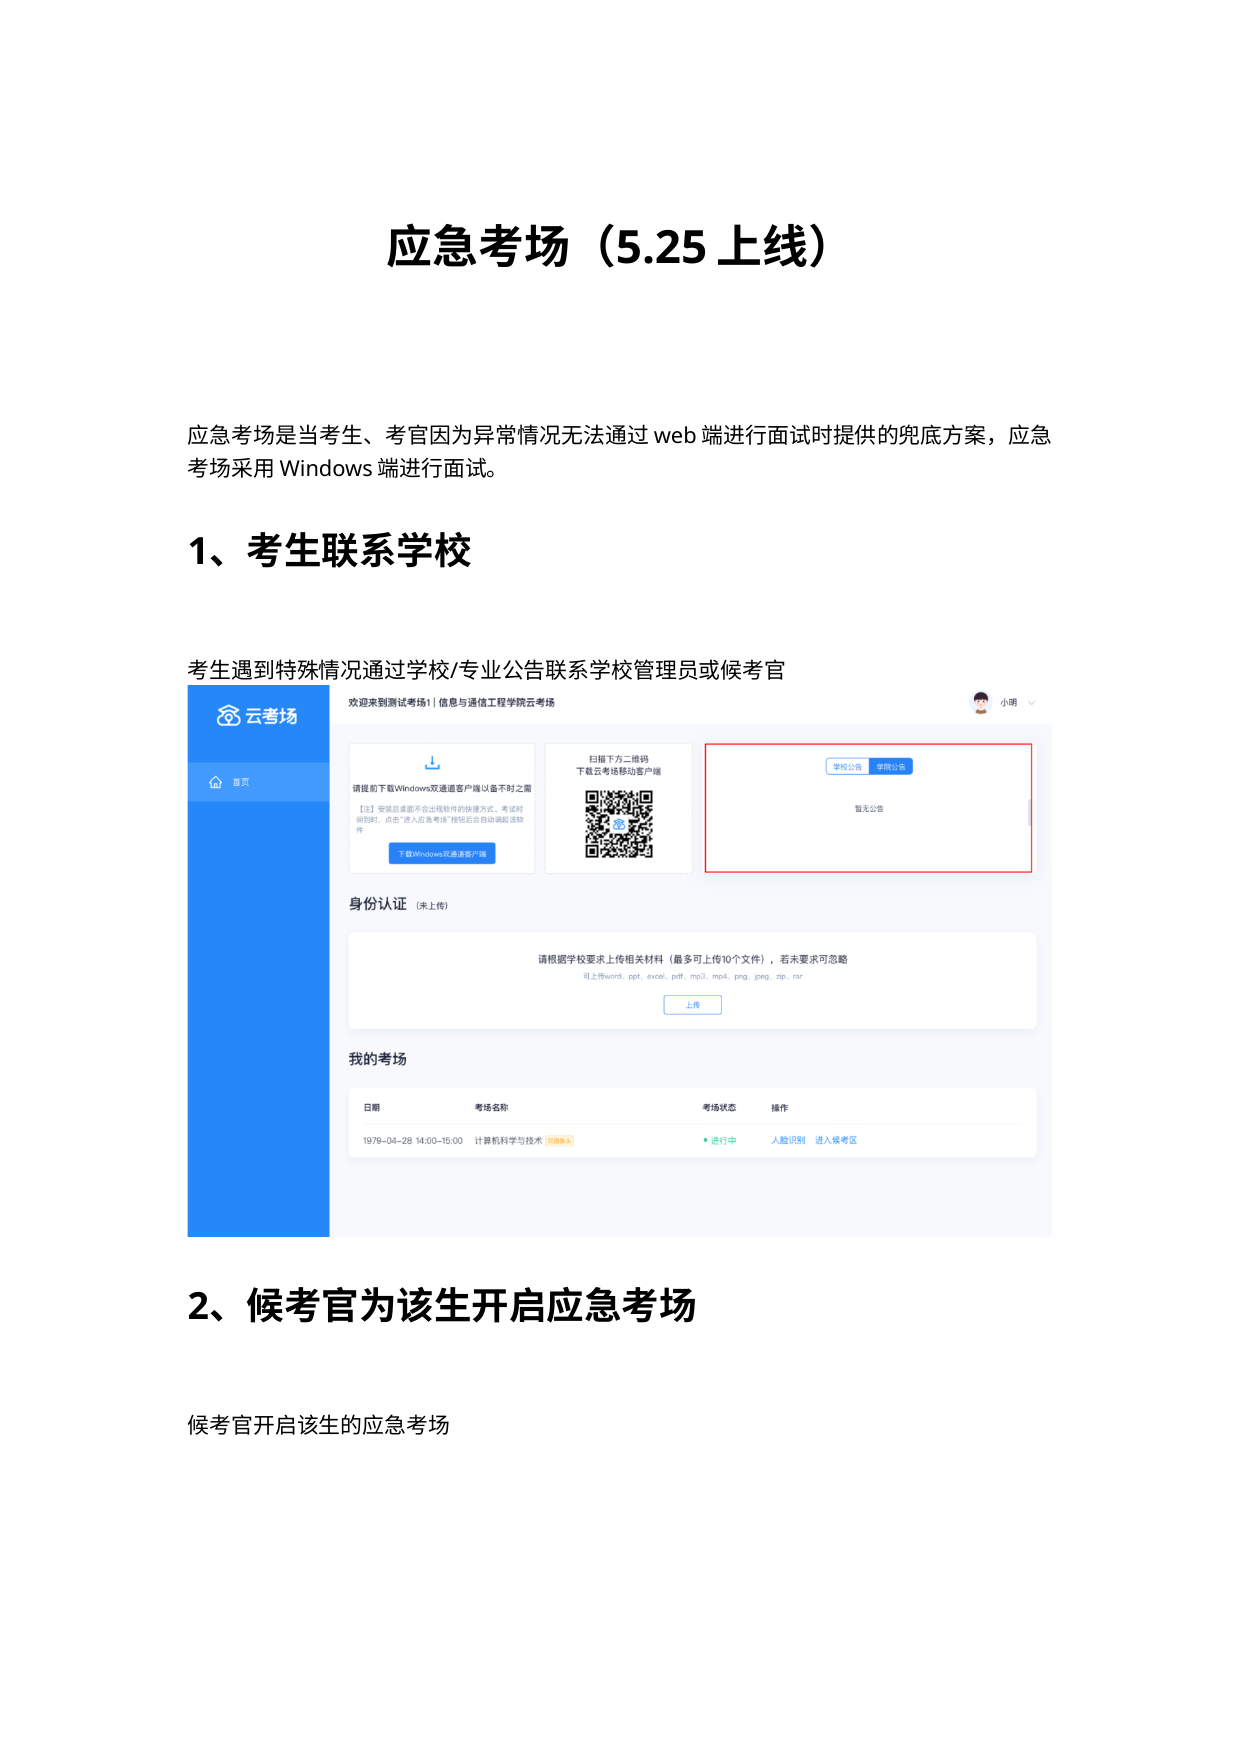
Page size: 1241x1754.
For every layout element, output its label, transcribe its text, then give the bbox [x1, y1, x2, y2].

text 候考官开启该生的应急考场 [187, 1408, 1053, 1440]
text 考生遇到特殊情况通过学校/专业公告联系学校管理员或候考官 [187, 653, 1053, 685]
subtitle 候考官为该生开启应急考场 [187, 1270, 1053, 1335]
picture [187, 685, 1053, 1237]
subtitle 应急考场（5.25上线） [187, 194, 1053, 292]
text 应急考场是当考生、考官因为异常情况无法通过web端进行面试时提供的兜底方案，应急考场采用Windows端进行面试。 [187, 418, 1053, 483]
subtitle 考生联系学校 [187, 516, 1053, 581]
